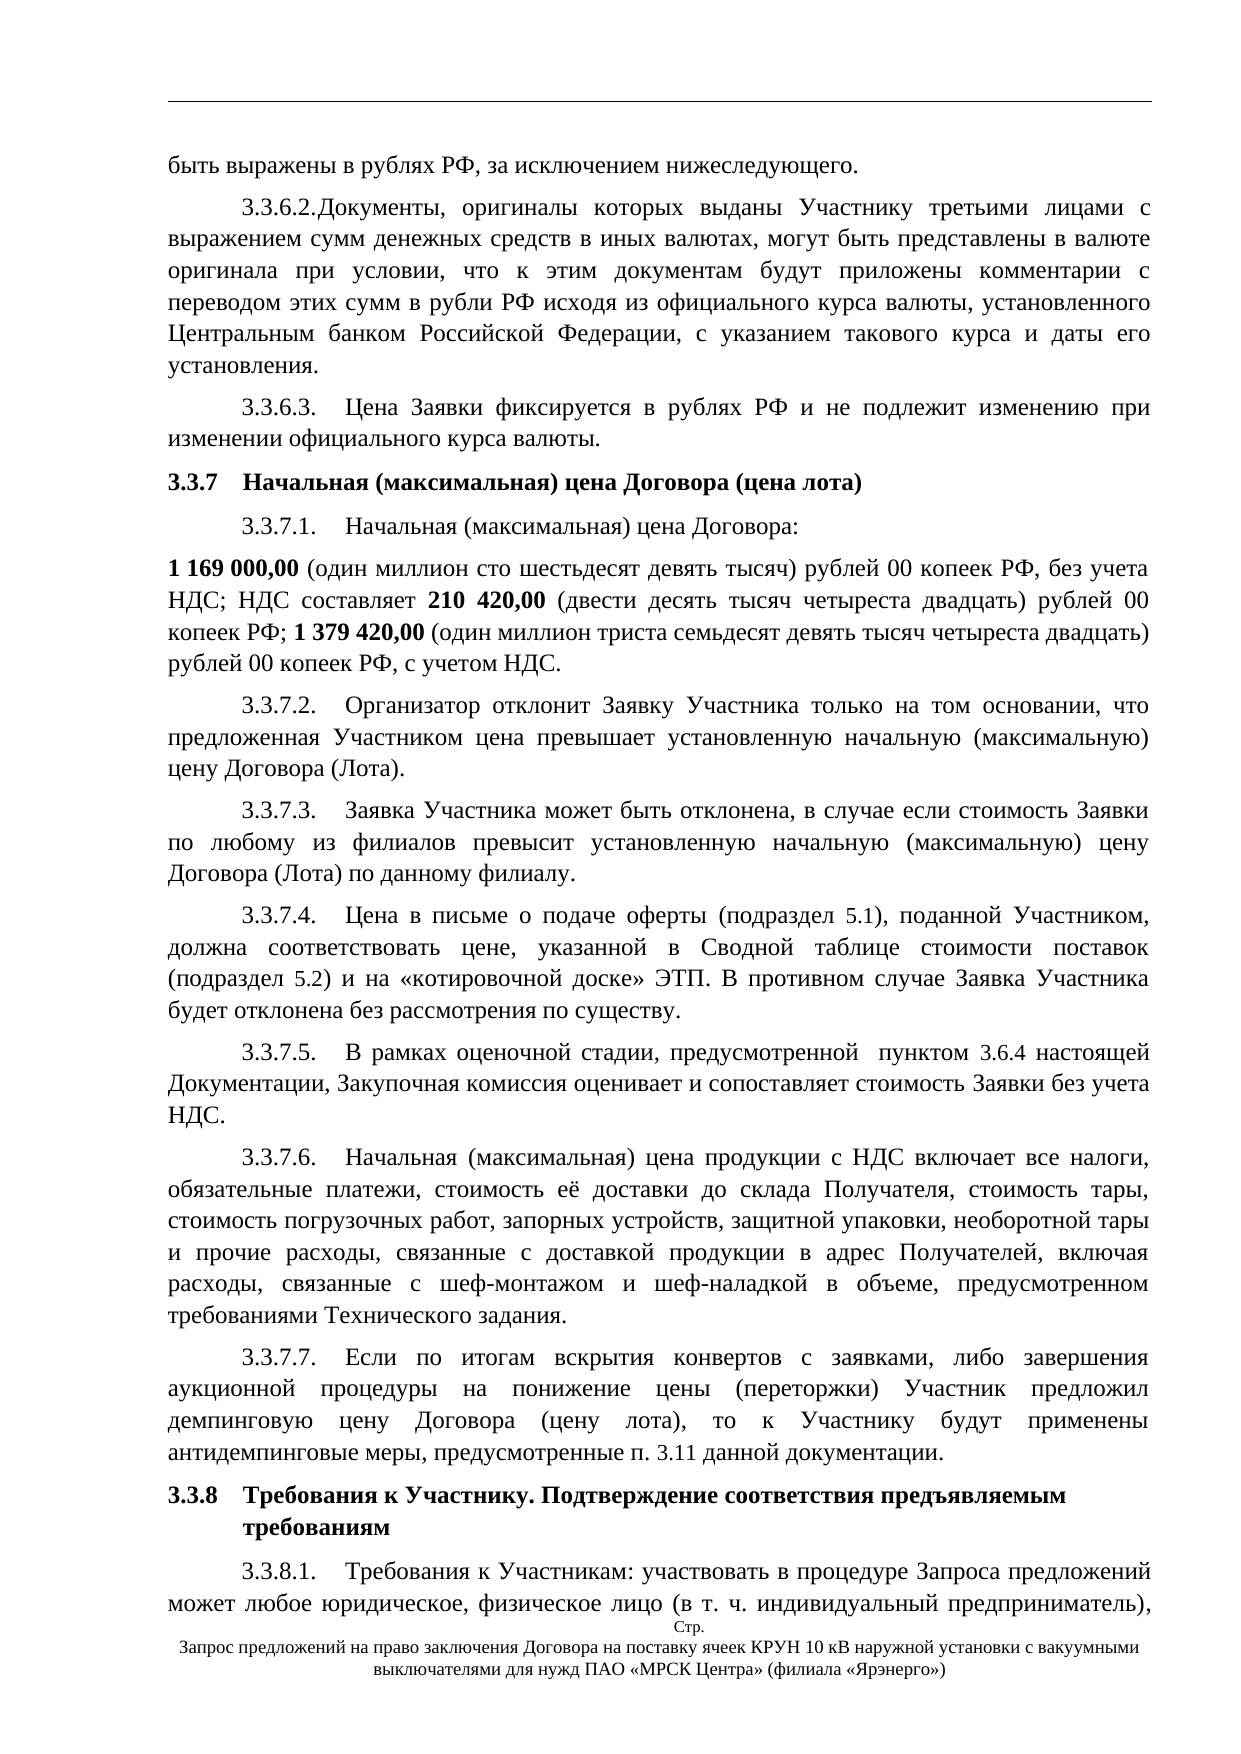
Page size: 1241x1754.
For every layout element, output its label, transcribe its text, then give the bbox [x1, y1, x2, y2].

list Цена в письме о подаче оферты (подраздел 5.1), поданной Участником, должна соответствовать цене, указанной в Сводной таблице стоимости поставок (подраздел 5.2) и на «котировочной доске» ЭТП. В противном случае Заявка Участника будет отклонена без рассмотрения по существу. [168, 900, 1150, 1024]
subtitle Требования к Участнику. Подтверждение соответствия предъявляемым требованиям [168, 1481, 1152, 1541]
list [168, 1556, 1152, 1617]
list Начальная (максимальная) цена продукции с НДС включает все налоги, обязательные платежи, стоимость её доставки до склада Получателя, стоимость тары, стоимость погрузочных работ, запорных устройств, защитной упаковки, необоротной тары и прочие расходы, связанные с доставкой продукции в адрес Получателей, включая расходы, связанные с шеф-монтажом и шеф-наладкой в объеме, предусмотренном требованиями Технического задания. [168, 1142, 1150, 1329]
list В рамках оценочной стадии, предусмотренной пунктом 3.6.4 настоящей Документации, Закупочная комиссия оценивает и сопоставляет стоимость Заявки без учета НДС. [168, 1037, 1150, 1129]
text 1 169 000,00 (один миллион сто шестьдесят девять тысяч) рублей 00 копеек РФ, без учета НДС; НДС составляет 210 420,00 (двести десять тысяч четыреста двадцать) рублей 00 копеек РФ; 1 379 420,00 (один миллион триста семьдесят девять тысяч четыреста двадцать) рублей 00 копеек РФ, с учетом НДС. [168, 553, 1150, 677]
list Документы, оригиналы которых выданы Участнику третьими лицами с выражением сумм денежных средств в иных валютах, могут быть представлены в валюте оригинала при условии, что к этим документам будут приложены комментарии с переводом этих сумм в рубли РФ исходя из официального курса валюты, установленного Центральным банком Российской Федерации, с указанием такового курса и даты его установления. [168, 192, 1152, 378]
subtitle Начальная (максимальная) цена Договора (цена лота) [168, 467, 1152, 496]
list Начальная (максимальная) цена Договора: [168, 511, 1150, 540]
list Если по итогам вскрытия конвертов с заявками, либо завершения аукционной процедуры на понижение цены (переторжки) Участник предложил демпинговую цену Договора (цену лота), то к Участнику будут применены антидемпинговые меры, предусмотренные п. 3.11 данной документации. [168, 1342, 1150, 1465]
list Цена Заявки фиксируется в рублях РФ и не подлежит изменению при изменении официального курса валюты. [168, 392, 1152, 452]
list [168, 150, 1152, 179]
list Заявка Участника может быть отклонена, в случае если стоимость Заявки по любому из филиалов превысит установленную начальную (максимальную) цену Договора (Лота) по данному филиалу. [168, 795, 1150, 887]
list Организатор отклонит Заявку Участника только на том основании, что предложенная Участником цена превышает установленную начальную (максимальную) цену Договора (Лота). [168, 690, 1150, 782]
